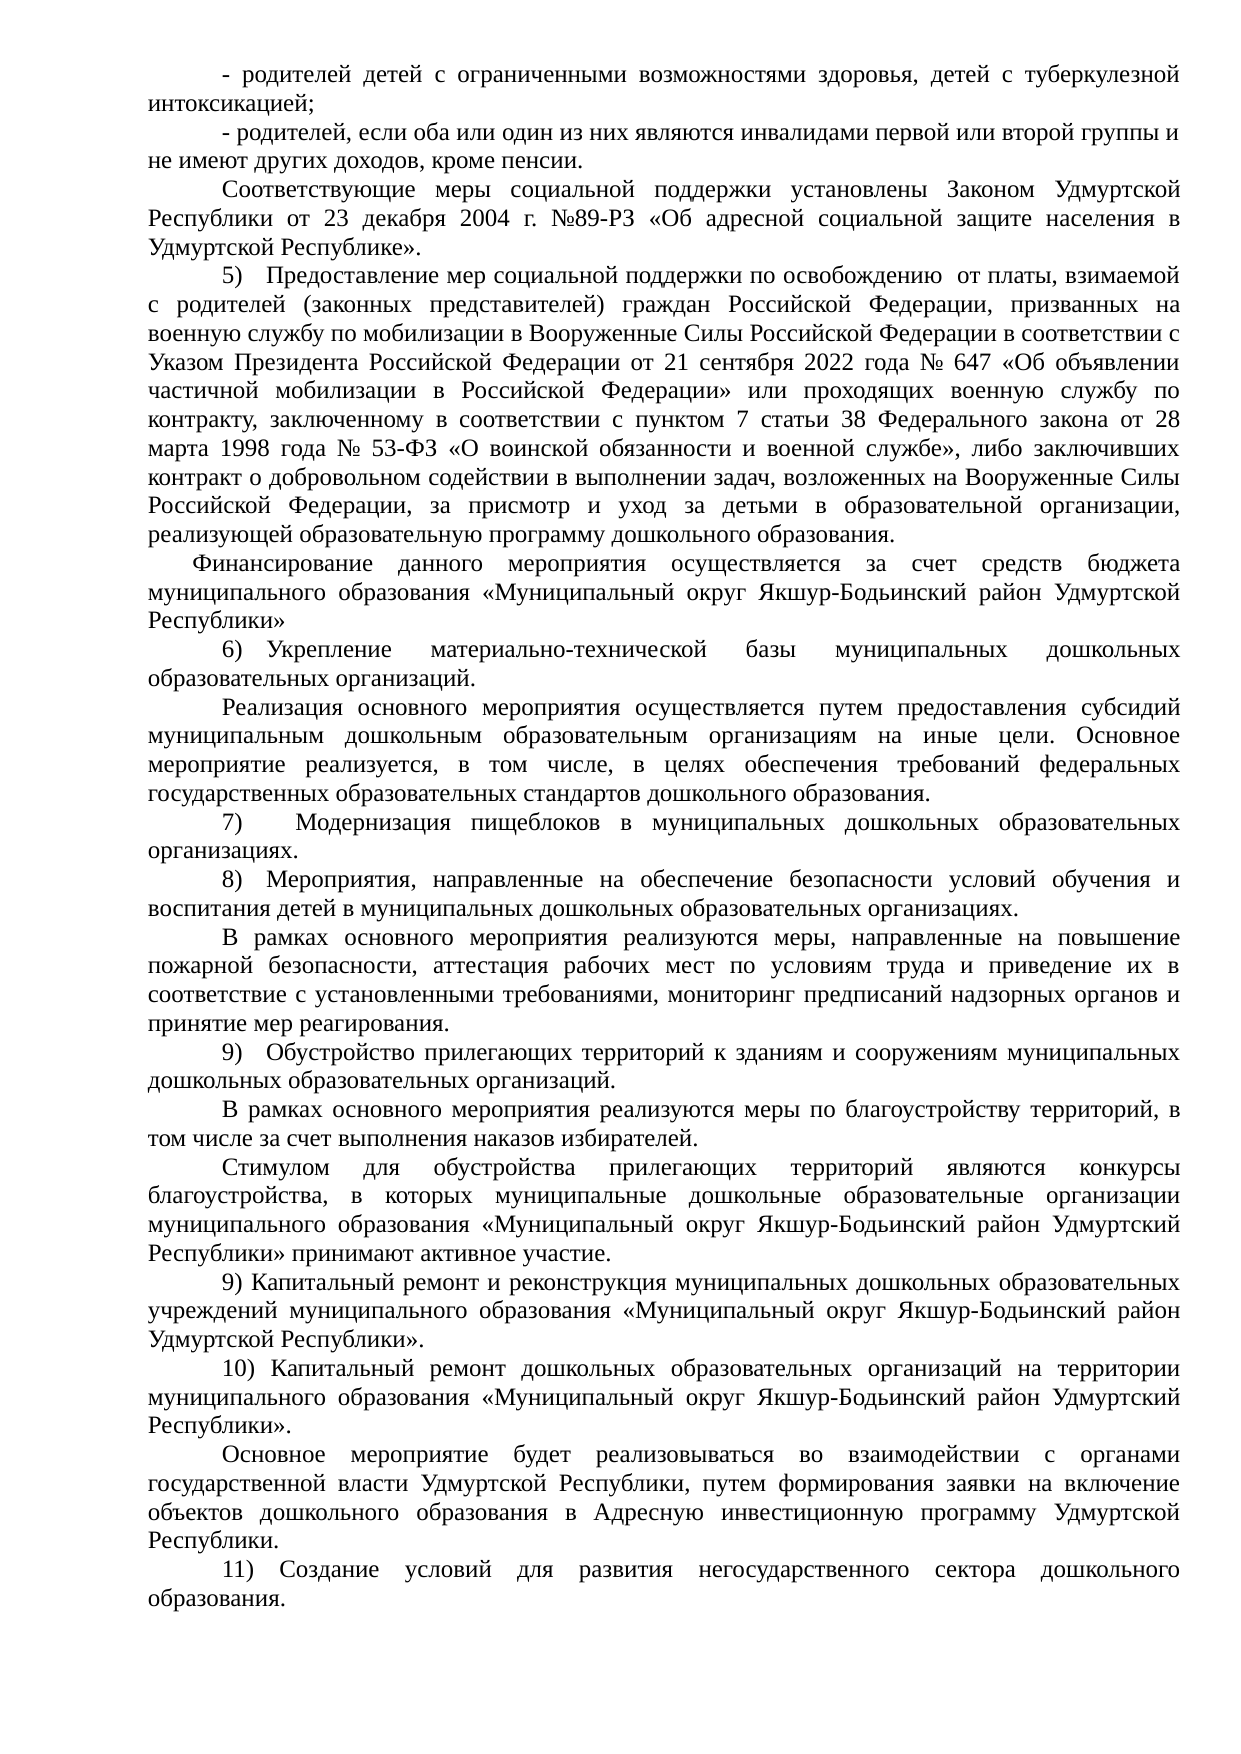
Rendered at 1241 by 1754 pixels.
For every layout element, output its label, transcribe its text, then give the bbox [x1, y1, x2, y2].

text Финансирование данного мероприятия осуществляется за счет средств бюджета муниципального образования «Муниципальный округ Якшур-Бодьинский район Удмуртской Республики» [148, 548, 1181, 634]
text В рамках основного мероприятия реализуются меры по благоустройству территорий, в том числе за счет выполнения наказов избирателей. [148, 1094, 1181, 1152]
text - родителей, если оба или один из них являются инвалидами первой или второй группы и не имеют других доходов, кроме пенсии. [148, 117, 1181, 174]
text В рамках основного мероприятия реализуются меры, направленные на повышение пожарной безопасности, аттестация рабочих мест по условиям труда и приведение их в соответствие с установленными требованиями, мониторинг предписаний надзорных органов и принятие мер реагирования. [148, 922, 1181, 1037]
list Предоставление мер социальной поддержки по освобождению от платы, взимаемой с родителей (законных представителей) граждан Российской Федерации, призванных на военную службу по мобилизации в Вооруженные Силы Российской Федерации в соответствии с Указом Президента Российской Федерации от 21 сентября 2022 года № 647 «Об объявлении частичной мобилизации в Российской Федерации» или проходящих военную службу по контракту, заключенному в соответствии с пунктом 7 статьи 38 Федерального закона от 28 марта 1998 года № 53-ФЗ «О воинской обязанности и военной службе», либо заключивших контракт о добровольном содействии в выполнении задач, возложенных на Вооруженные Силы Российской Федерации, за присмотр и уход за детьми в образовательной организации, реализующей образовательную программу дошкольного образования. [148, 260, 1181, 548]
text Реализация основного мероприятия осуществляется путем предоставления субсидий муниципальным дошкольным образовательным организациям на иные цели. Основное мероприятие реализуется, в том числе, в целях обеспечения требований федеральных государственных образовательных стандартов дошкольного образования. [148, 692, 1181, 807]
text 11) Создание условий для развития негосударственного сектора дошкольного образования. [148, 1554, 1181, 1612]
text - родителей детей с ограниченными возможностями здоровья, детей с туберкулезной интоксикацией; [148, 59, 1181, 117]
list Укрепление материально-технической базы муниципальных дошкольных образовательных организаций. [148, 634, 1181, 692]
text Стимулом для обустройства прилегающих территорий являются конкурсы благоустройства, в которых муниципальные дошкольные образовательные организации муниципального образования «Муниципальный округ Якшур-Бодьинский район Удмуртский Республики» принимают активное участие. [148, 1152, 1181, 1267]
list Обустройство прилегающих территорий к зданиям и сооружениям муниципальных дошкольных образовательных организаций. [148, 1037, 1181, 1094]
list Мероприятия, направленные на обеспечение безопасности условий обучения и воспитания детей в муниципальных дошкольных образовательных организациях. [148, 864, 1181, 922]
list Модернизация пищеблоков в муниципальных дошкольных образовательных организациях. [148, 807, 1181, 864]
text Основное мероприятие будет реализовываться во взаимодействии с органами государственной власти Удмуртской Республики, путем формирования заявки на включение объектов дошкольного образования в Адресную инвестиционную программу Удмуртской Республики. [148, 1439, 1181, 1554]
text 9) Капитальный ремонт и реконструкция муниципальных дошкольных образовательных учреждений муниципального образования «Муниципальный округ Якшур-Бодьинский район Удмуртской Республики». [148, 1267, 1181, 1353]
text 10) Капитальный ремонт дошкольных образовательных организаций на территории муниципального образования «Муниципальный округ Якшур-Бодьинский район Удмуртский Республики». [148, 1353, 1181, 1439]
text Соответствующие меры социальной поддержки установлены Законом Удмуртской Республики от 23 декабря 2004 г. №89-РЗ «Об адресной социальной защите населения в Удмуртской Республике». [148, 174, 1181, 260]
